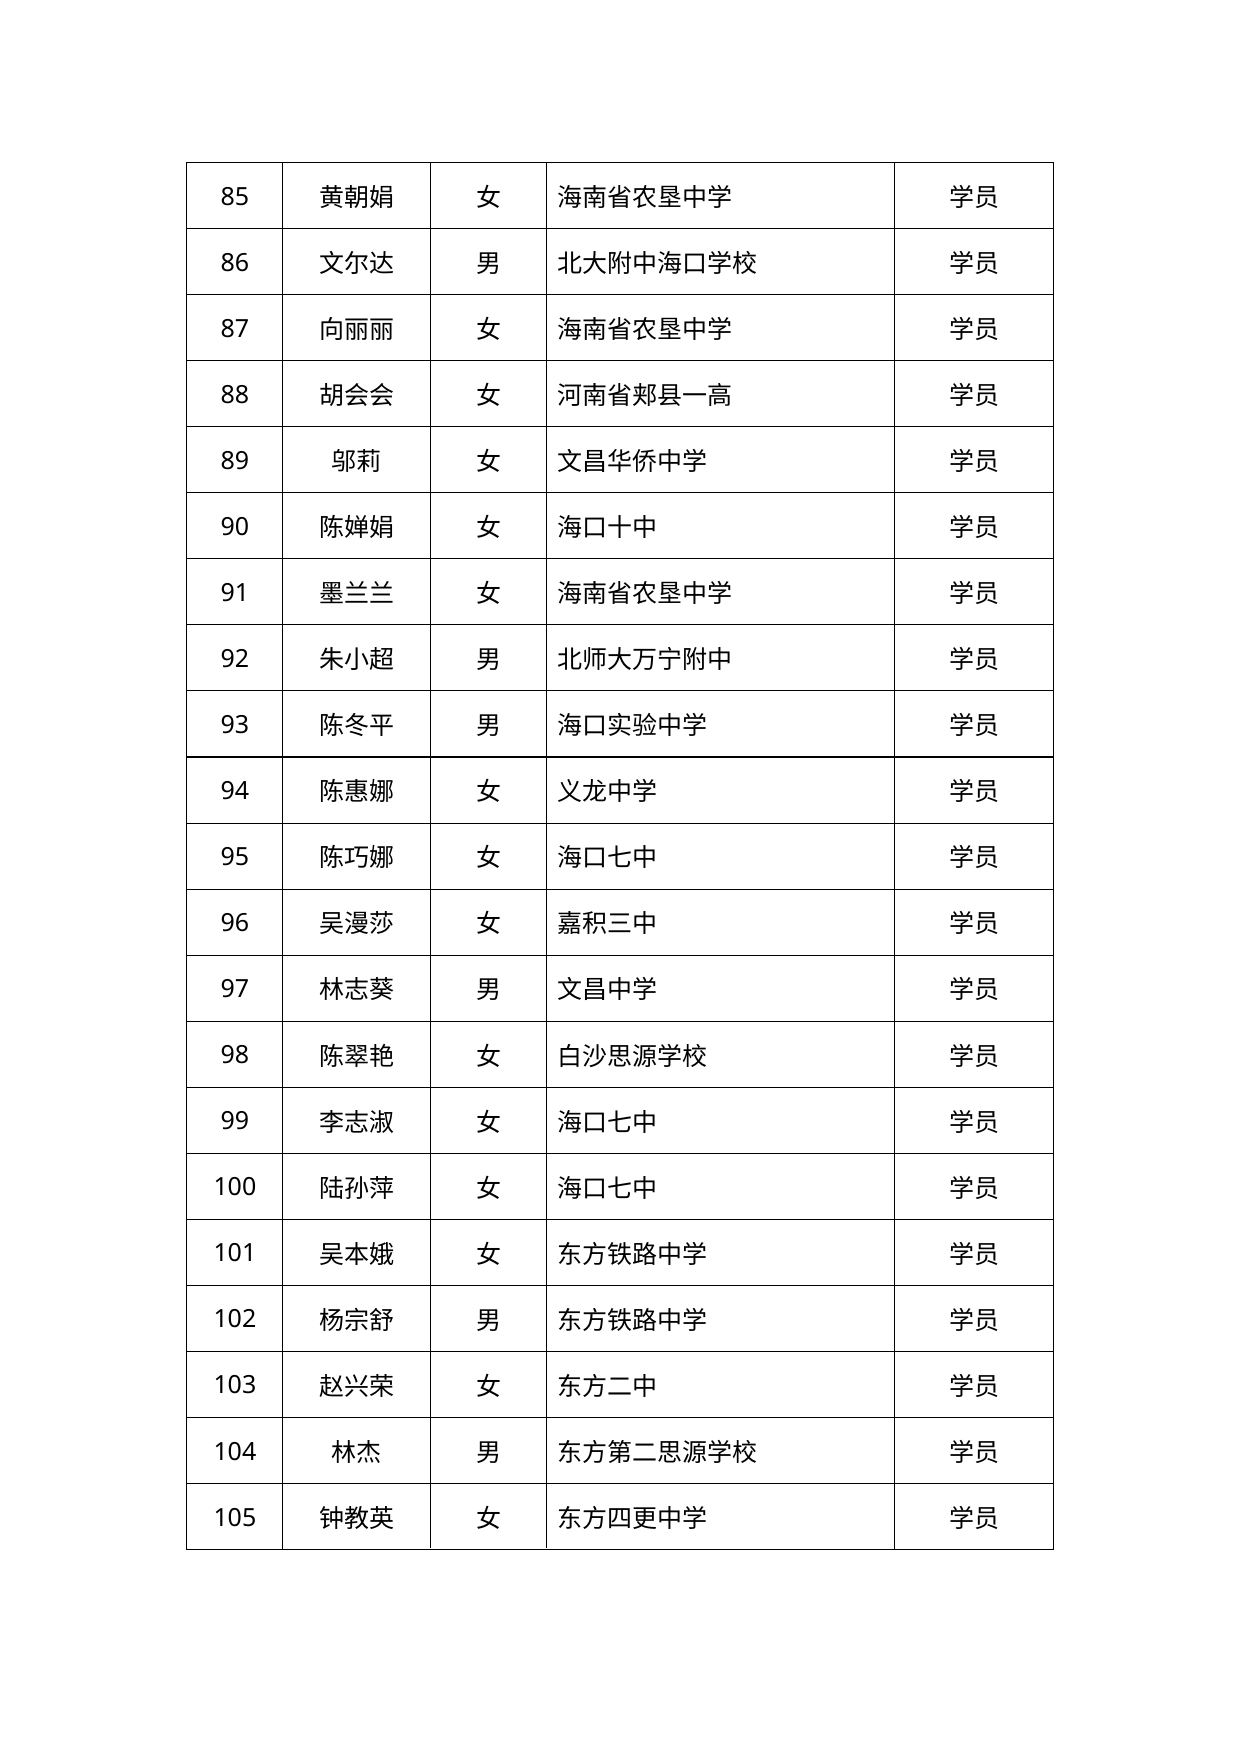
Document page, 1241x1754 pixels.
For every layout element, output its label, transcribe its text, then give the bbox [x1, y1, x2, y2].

table_cell 东方铁路中学 [547, 1286, 894, 1351]
table_cell 向丽丽 [283, 295, 430, 360]
table_cell 女 [431, 361, 546, 426]
table_cell 海南省农垦中学 [547, 163, 894, 228]
table_cell 海口七中 [547, 1088, 894, 1153]
table_cell 女 [431, 1022, 546, 1087]
table_cell 海口七中 [547, 1154, 894, 1219]
table_cell 赵兴荣 [283, 1352, 430, 1417]
table_cell 胡会会 [283, 361, 430, 426]
table_cell 北师大万宁附中 [547, 625, 894, 690]
table_cell 墨兰兰 [283, 559, 430, 624]
table_cell 陈惠娜 [283, 758, 430, 822]
table_cell 海南省农垦中学 [547, 559, 894, 624]
table_cell 文昌中学 [547, 956, 894, 1021]
table_cell 女 [431, 427, 546, 492]
table_cell 嘉积三中 [547, 890, 894, 954]
table_cell 邬莉 [283, 427, 430, 492]
table_cell 男 [431, 1286, 546, 1351]
table_cell 陈冬平 [283, 691, 430, 756]
table_cell 陆孙萍 [283, 1154, 430, 1219]
table_cell 男 [431, 691, 546, 756]
table_cell 林志葵 [283, 956, 430, 1021]
table_cell 北大附中海口学校 [547, 229, 894, 294]
table_cell 女 [431, 824, 546, 888]
table_cell 女 [431, 1154, 546, 1219]
table_cell 河南省郏县一高 [547, 361, 894, 426]
table_cell 女 [431, 1088, 546, 1153]
table_cell 吴漫莎 [283, 890, 430, 954]
table_cell 钟教英 [283, 1484, 431, 1549]
table_cell 女 [431, 559, 546, 624]
table_cell 东方铁路中学 [547, 1220, 894, 1285]
table_cell 女 [431, 163, 546, 228]
table_cell 吴本娥 [283, 1220, 430, 1285]
table_cell 海口实验中学 [547, 691, 894, 756]
table_cell 陈翠艳 [283, 1022, 430, 1087]
table_cell 文昌华侨中学 [547, 427, 894, 492]
table_cell 女 [431, 758, 546, 822]
table_cell 李志淑 [283, 1088, 430, 1153]
table_cell 陈婵娟 [283, 493, 430, 558]
table_cell 男 [431, 625, 546, 690]
table_cell 东方二中 [547, 1352, 894, 1417]
table_cell 海口十中 [547, 493, 894, 558]
table_cell 海口七中 [547, 824, 894, 888]
table_cell 女 [431, 1220, 546, 1285]
table_cell 文尔达 [283, 229, 430, 294]
table_cell 东方四更中学 [546, 1484, 894, 1549]
table_cell 女 [431, 1352, 546, 1417]
table_cell 陈巧娜 [283, 824, 430, 888]
table_cell 白沙思源学校 [547, 1022, 894, 1087]
table_cell 女 [431, 890, 546, 954]
table_cell 男 [431, 229, 546, 294]
table_cell 海南省农垦中学 [547, 295, 894, 360]
table_cell 女 [431, 295, 546, 360]
table_cell 朱小超 [283, 625, 430, 690]
table_cell 杨宗舒 [283, 1286, 430, 1351]
table_cell 女 [431, 1484, 546, 1549]
table_cell 义龙中学 [547, 758, 894, 822]
table_cell 黄朝娟 [283, 163, 430, 228]
table_cell 男 [431, 956, 546, 1021]
table_cell 女 [431, 493, 546, 558]
